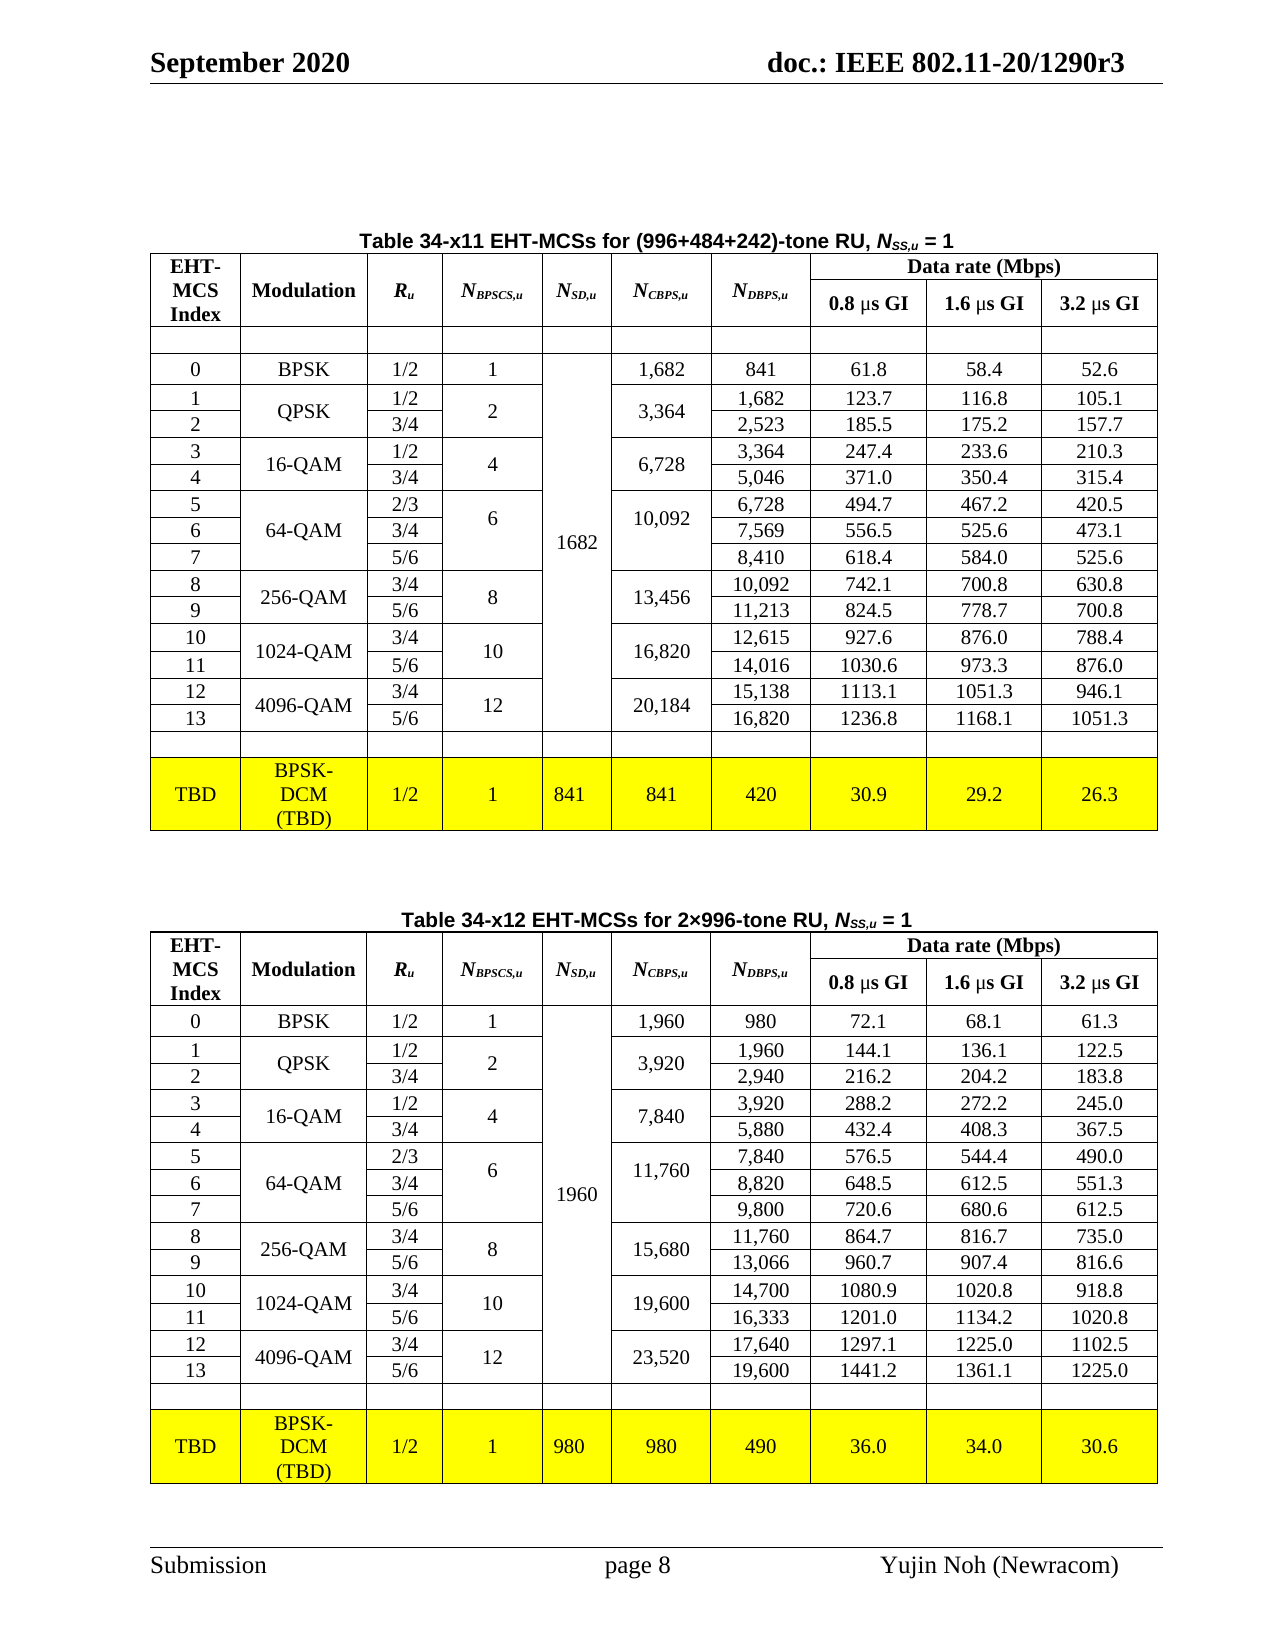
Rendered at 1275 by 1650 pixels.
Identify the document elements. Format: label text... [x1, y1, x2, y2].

table_cell 19,600 [612, 1276, 710, 1330]
table_cell 2,523 [712, 411, 810, 437]
table_cell 864.7 [811, 1223, 926, 1248]
table_cell 3.2 μs GI [1042, 280, 1157, 326]
table_header Data rate (Mbps) [811, 933, 1157, 958]
table_cell 15,138 [712, 679, 810, 704]
table_cell 841 [612, 758, 711, 830]
table_cell 11,213 [712, 597, 810, 623]
table_cell 1/2 [368, 354, 442, 384]
table_header EHT-MCS Index [151, 254, 240, 326]
table_cell 3,920 [612, 1037, 710, 1089]
table_cell 8 [151, 1223, 240, 1248]
table_cell 7 [151, 1196, 240, 1222]
table_cell 980 [612, 1410, 710, 1483]
table_cell 315.4 [1042, 465, 1157, 490]
table_cell [927, 1384, 1041, 1409]
table_cell 4096-QAM [241, 1331, 366, 1383]
table_cell 7,569 [712, 518, 810, 543]
table_cell 3,364 [612, 385, 711, 437]
table_cell [443, 327, 542, 352]
table_cell 3/4 [368, 518, 442, 543]
table_cell 5/6 [367, 1357, 442, 1383]
table_cell 5/6 [367, 1304, 442, 1330]
table_cell 5,046 [712, 465, 810, 490]
table_cell 1 [151, 385, 240, 410]
table_cell [712, 732, 810, 757]
table_cell 1/2 [367, 1006, 442, 1036]
table_cell 1113.1 [811, 679, 926, 704]
table_cell 3,364 [712, 438, 810, 463]
table_cell 918.8 [1042, 1276, 1157, 1303]
table_cell 6 [443, 491, 542, 570]
table_cell 1134.2 [927, 1304, 1041, 1330]
table_cell 680.6 [927, 1196, 1041, 1222]
table_cell 816.7 [927, 1223, 1041, 1248]
table_cell 3/4 [367, 1276, 442, 1303]
table_cell 927.6 [811, 624, 926, 651]
table_cell 1051.3 [1042, 705, 1157, 731]
table_cell 64-QAM [241, 491, 367, 570]
table_cell 16,820 [712, 705, 810, 731]
table_cell 6 [151, 1170, 240, 1195]
table_cell 6 [443, 1143, 542, 1222]
table_cell 16,333 [711, 1304, 810, 1330]
table_cell 5 [151, 491, 240, 517]
table_cell 12 [443, 679, 542, 731]
table_header Modulation [241, 254, 367, 326]
table_cell 2 [443, 1037, 542, 1089]
table_cell 980 [711, 1006, 810, 1036]
table_cell 288.2 [811, 1090, 926, 1116]
table_cell [927, 327, 1041, 352]
table_cell [241, 732, 367, 757]
table_cell 256-QAM [241, 571, 367, 623]
table_cell 2 [151, 1064, 240, 1089]
table_cell 612.5 [1042, 1196, 1157, 1222]
table_cell 1,682 [612, 354, 711, 384]
table_cell 778.7 [927, 597, 1041, 623]
table_cell 12,615 [712, 624, 810, 651]
table_cell 17,640 [711, 1331, 810, 1356]
table_cell 551.3 [1042, 1170, 1157, 1195]
table_cell 960.7 [811, 1250, 926, 1275]
table_header EHT-MCS Index [151, 933, 240, 1005]
table_cell BPSK-DCM (TBD) [241, 1410, 366, 1483]
table_cell 68.1 [927, 1006, 1041, 1036]
table_cell 3/4 [368, 571, 442, 596]
table_cell 490.0 [1042, 1143, 1157, 1169]
table_cell 10 [443, 1276, 542, 1330]
table_header NSD,u [543, 933, 611, 1005]
table_cell 36.0 [811, 1410, 926, 1483]
table_cell 612.5 [927, 1170, 1041, 1195]
table_cell 700.8 [1042, 597, 1157, 623]
table_cell 700.8 [927, 571, 1041, 596]
table_cell [543, 732, 611, 757]
table_header NBPSCS,u [443, 254, 542, 326]
table_cell 1,960 [711, 1037, 810, 1062]
table_cell 973.3 [927, 652, 1041, 677]
table_cell 16-QAM [241, 1090, 366, 1142]
table_cell QPSK [241, 1037, 366, 1089]
table_cell 8,410 [712, 544, 810, 570]
table_cell [241, 1384, 366, 1409]
table_cell 1/2 [368, 385, 442, 410]
table_cell 3.2 μs GI [1042, 959, 1157, 1005]
table_cell [811, 732, 926, 757]
table_cell 1020.8 [927, 1276, 1041, 1303]
table_cell 1080.9 [811, 1276, 926, 1303]
table_cell [443, 732, 542, 757]
table_cell 136.1 [927, 1037, 1041, 1062]
table_cell 824.5 [811, 597, 926, 623]
table_cell 4096-QAM [241, 679, 367, 731]
table_cell [1042, 327, 1157, 352]
table_cell 8 [443, 571, 542, 623]
table_cell 6,728 [712, 491, 810, 517]
table_cell 1/2 [367, 1090, 442, 1116]
table_cell 556.5 [811, 518, 926, 543]
table_cell 1225.0 [927, 1331, 1041, 1356]
table_cell [367, 1384, 442, 1409]
table_cell 10 [151, 624, 240, 651]
table_cell 544.4 [927, 1143, 1041, 1169]
table_cell 72.1 [811, 1006, 926, 1036]
table_cell 584.0 [927, 544, 1041, 570]
table_cell 30.6 [1042, 1410, 1157, 1483]
table_cell 1236.8 [811, 705, 926, 731]
table_cell 19,600 [711, 1357, 810, 1383]
table_cell 58.4 [927, 354, 1041, 384]
table_cell [711, 1384, 810, 1409]
table_cell 3 [151, 1090, 240, 1116]
table_header Ru [368, 254, 442, 326]
table_cell 10,092 [612, 491, 711, 570]
table_cell 5/6 [368, 705, 442, 731]
table_cell 34.0 [927, 1410, 1041, 1483]
table_cell 7 [151, 544, 240, 570]
table_cell [712, 327, 810, 352]
table_cell 473.1 [1042, 518, 1157, 543]
table_cell 494.7 [811, 491, 926, 517]
table_cell 1024-QAM [241, 1276, 366, 1330]
table_cell 1,682 [712, 385, 810, 410]
table_cell [151, 732, 240, 757]
table_cell 175.2 [927, 411, 1041, 437]
table_cell 14,016 [712, 652, 810, 677]
table_cell 272.2 [927, 1090, 1041, 1116]
table_cell [543, 327, 611, 352]
table_header NCBPS,u [612, 933, 710, 1005]
table_cell 3/4 [367, 1064, 442, 1089]
table_cell 1960 [543, 1006, 611, 1383]
table_cell 183.8 [1042, 1064, 1157, 1089]
table_cell 1361.1 [927, 1357, 1041, 1383]
table_cell 0 [151, 354, 240, 384]
table_cell QPSK [241, 385, 367, 437]
table_cell 618.4 [811, 544, 926, 570]
table_cell 0.8 μs GI [811, 959, 926, 1005]
table_cell 1030.6 [811, 652, 926, 677]
table_cell 9 [151, 597, 240, 623]
table_cell 5,880 [711, 1117, 810, 1142]
table_cell 11 [151, 652, 240, 677]
table_cell 12 [151, 679, 240, 704]
table_cell 61.8 [811, 354, 926, 384]
table_cell 9 [151, 1250, 240, 1275]
table_header Data rate (Mbps) [811, 254, 1157, 279]
table_cell 3 [151, 438, 240, 463]
table_cell 3/4 [368, 679, 442, 704]
table_cell 2 [443, 385, 542, 437]
table_cell 1441.2 [811, 1357, 926, 1383]
table_cell [1042, 732, 1157, 757]
table_cell 256-QAM [241, 1223, 366, 1275]
table_cell 52.6 [1042, 354, 1157, 384]
table_cell BPSK-DCM (TBD) [241, 758, 367, 830]
table_cell 841 [543, 758, 611, 830]
table_cell 2 [151, 411, 240, 437]
table_cell 420 [712, 758, 810, 830]
table_cell 7,840 [711, 1143, 810, 1169]
table_cell [811, 327, 926, 352]
table_cell 420.5 [1042, 491, 1157, 517]
table_cell 1/2 [367, 1410, 442, 1483]
table_header Ru [367, 933, 442, 1005]
table_cell 1201.0 [811, 1304, 926, 1330]
table_cell 1/2 [367, 1037, 442, 1062]
table_cell [151, 1384, 240, 1409]
table_cell 742.1 [811, 571, 926, 596]
table_cell 1020.8 [1042, 1304, 1157, 1330]
table_cell 15,680 [612, 1223, 710, 1275]
table_cell 116.8 [927, 385, 1041, 410]
table_cell 3/4 [368, 624, 442, 651]
table_cell 432.4 [811, 1117, 926, 1142]
table_cell 8,820 [711, 1170, 810, 1195]
table_cell 5/6 [368, 597, 442, 623]
table_cell 1 [443, 354, 542, 384]
table_cell 525.6 [927, 518, 1041, 543]
table_cell 0.8 μs GI [811, 280, 926, 326]
table_cell 3/4 [368, 411, 442, 437]
table_cell 1297.1 [811, 1331, 926, 1356]
table_cell 1.6 μs GI [927, 280, 1041, 326]
table_cell 367.5 [1042, 1117, 1157, 1142]
table_header NCBPS,u [612, 254, 711, 326]
table_cell 980 [543, 1410, 611, 1483]
table_cell 5/6 [368, 544, 442, 570]
table_cell 26.3 [1042, 758, 1157, 830]
table_cell 1 [443, 758, 542, 830]
table_cell 350.4 [927, 465, 1041, 490]
table_cell 185.5 [811, 411, 926, 437]
table_cell 946.1 [1042, 679, 1157, 704]
table_cell 6 [151, 518, 240, 543]
table_cell 1 [151, 1037, 240, 1062]
table_cell BPSK [241, 354, 367, 384]
table_header NBPSCS,u [443, 933, 542, 1005]
table_cell [612, 327, 711, 352]
table_cell TBD [151, 1410, 240, 1483]
table_cell 4 [151, 1117, 240, 1142]
table_cell 105.1 [1042, 385, 1157, 410]
table_cell 16,820 [612, 624, 711, 677]
table_cell 6,728 [612, 438, 711, 490]
table_cell [811, 1384, 926, 1409]
table_header NDBPS,u [711, 933, 810, 1005]
table_cell 216.2 [811, 1064, 926, 1089]
table_cell 7,840 [612, 1090, 710, 1142]
table_cell 64-QAM [241, 1143, 366, 1222]
table_cell 0 [151, 1006, 240, 1036]
text Table 34-x11 EHT-MCSs for (996+484+242)-tone RU, NSS,u = 1 [150, 228, 1163, 253]
table_cell 630.8 [1042, 571, 1157, 596]
table_cell 841 [712, 354, 810, 384]
table_cell 204.2 [927, 1064, 1041, 1089]
table_cell 876.0 [1042, 652, 1157, 677]
table_cell [612, 732, 711, 757]
table_cell 907.4 [927, 1250, 1041, 1275]
table_cell [543, 1384, 611, 1409]
table_cell 245.0 [1042, 1090, 1157, 1116]
table_cell 4 [443, 1090, 542, 1142]
table_cell 3,920 [711, 1090, 810, 1116]
table_cell 13,066 [711, 1250, 810, 1275]
table_cell 123.7 [811, 385, 926, 410]
table_cell 3/4 [367, 1170, 442, 1195]
table_cell BPSK [241, 1006, 366, 1036]
table_cell 61.3 [1042, 1006, 1157, 1036]
table_cell 157.7 [1042, 411, 1157, 437]
table_cell 20,184 [612, 679, 711, 731]
table_cell 13 [151, 1357, 240, 1383]
table_cell 1 [443, 1410, 542, 1483]
table_cell [443, 1384, 542, 1409]
table_cell [1042, 1384, 1157, 1409]
table_cell 3/4 [367, 1223, 442, 1248]
table_cell 1/2 [368, 438, 442, 463]
table_cell 1/2 [368, 758, 442, 830]
table_cell 12 [151, 1331, 240, 1356]
table_cell 8 [151, 571, 240, 596]
table_cell 5/6 [367, 1250, 442, 1275]
table_cell 144.1 [811, 1037, 926, 1062]
table_cell 12 [443, 1331, 542, 1383]
table_cell [151, 327, 240, 352]
table_cell TBD [151, 758, 240, 830]
table_cell 1.6 μs GI [927, 959, 1041, 1005]
table_cell 1051.3 [927, 679, 1041, 704]
text Table 34-x12 EHT-MCSs for 2×996-tone RU, NSS,u = 1 [150, 906, 1163, 931]
table_cell 720.6 [811, 1196, 926, 1222]
table_cell 1225.0 [1042, 1357, 1157, 1383]
table_cell 10,092 [712, 571, 810, 596]
table_cell 9,800 [711, 1196, 810, 1222]
table_cell 13,456 [612, 571, 711, 623]
table_cell 11,760 [612, 1143, 710, 1222]
table_cell [368, 732, 442, 757]
table_cell 816.6 [1042, 1250, 1157, 1275]
table_cell 13 [151, 705, 240, 731]
table_cell 1168.1 [927, 705, 1041, 731]
table_cell [241, 327, 367, 352]
table_cell 576.5 [811, 1143, 926, 1169]
table_header NSD,u [543, 254, 611, 326]
table_cell 23,520 [612, 1331, 710, 1383]
table_cell 233.6 [927, 438, 1041, 463]
table_cell 3/4 [367, 1331, 442, 1356]
table_cell 1102.5 [1042, 1331, 1157, 1356]
table_cell 122.5 [1042, 1037, 1157, 1062]
table_cell 876.0 [927, 624, 1041, 651]
table_cell 29.2 [927, 758, 1041, 830]
table_cell 788.4 [1042, 624, 1157, 651]
table_cell 10 [151, 1276, 240, 1303]
table_cell 5 [151, 1143, 240, 1169]
table_cell 1682 [543, 354, 611, 731]
table_cell [927, 732, 1041, 757]
table_cell 648.5 [811, 1170, 926, 1195]
table_cell 247.4 [811, 438, 926, 463]
table_cell 4 [151, 465, 240, 490]
table_cell 30.9 [811, 758, 926, 830]
table_cell 735.0 [1042, 1223, 1157, 1248]
table_cell 3/4 [368, 465, 442, 490]
table_cell 8 [443, 1223, 542, 1275]
table_cell 16-QAM [241, 438, 367, 490]
table_cell 490 [711, 1410, 810, 1483]
table_cell 1024-QAM [241, 624, 367, 677]
table_header Modulation [241, 933, 366, 1005]
table_cell 11,760 [711, 1223, 810, 1248]
table_cell 10 [443, 624, 542, 677]
table_cell 525.6 [1042, 544, 1157, 570]
table_cell [612, 1384, 710, 1409]
table_header NDBPS,u [712, 254, 810, 326]
table_cell 4 [443, 438, 542, 490]
table_cell 5/6 [368, 652, 442, 677]
table_cell 1 [443, 1006, 542, 1036]
table_cell 1,960 [612, 1006, 710, 1036]
table_cell 2/3 [368, 491, 442, 517]
table_cell 467.2 [927, 491, 1041, 517]
table_cell 11 [151, 1304, 240, 1330]
table_cell 210.3 [1042, 438, 1157, 463]
table_cell 5/6 [367, 1196, 442, 1222]
table_cell 2,940 [711, 1064, 810, 1089]
table_cell 408.3 [927, 1117, 1041, 1142]
table_cell 371.0 [811, 465, 926, 490]
table_cell 14,700 [711, 1276, 810, 1303]
table_cell [368, 327, 442, 352]
table_cell 3/4 [367, 1117, 442, 1142]
table_cell 2/3 [367, 1143, 442, 1169]
